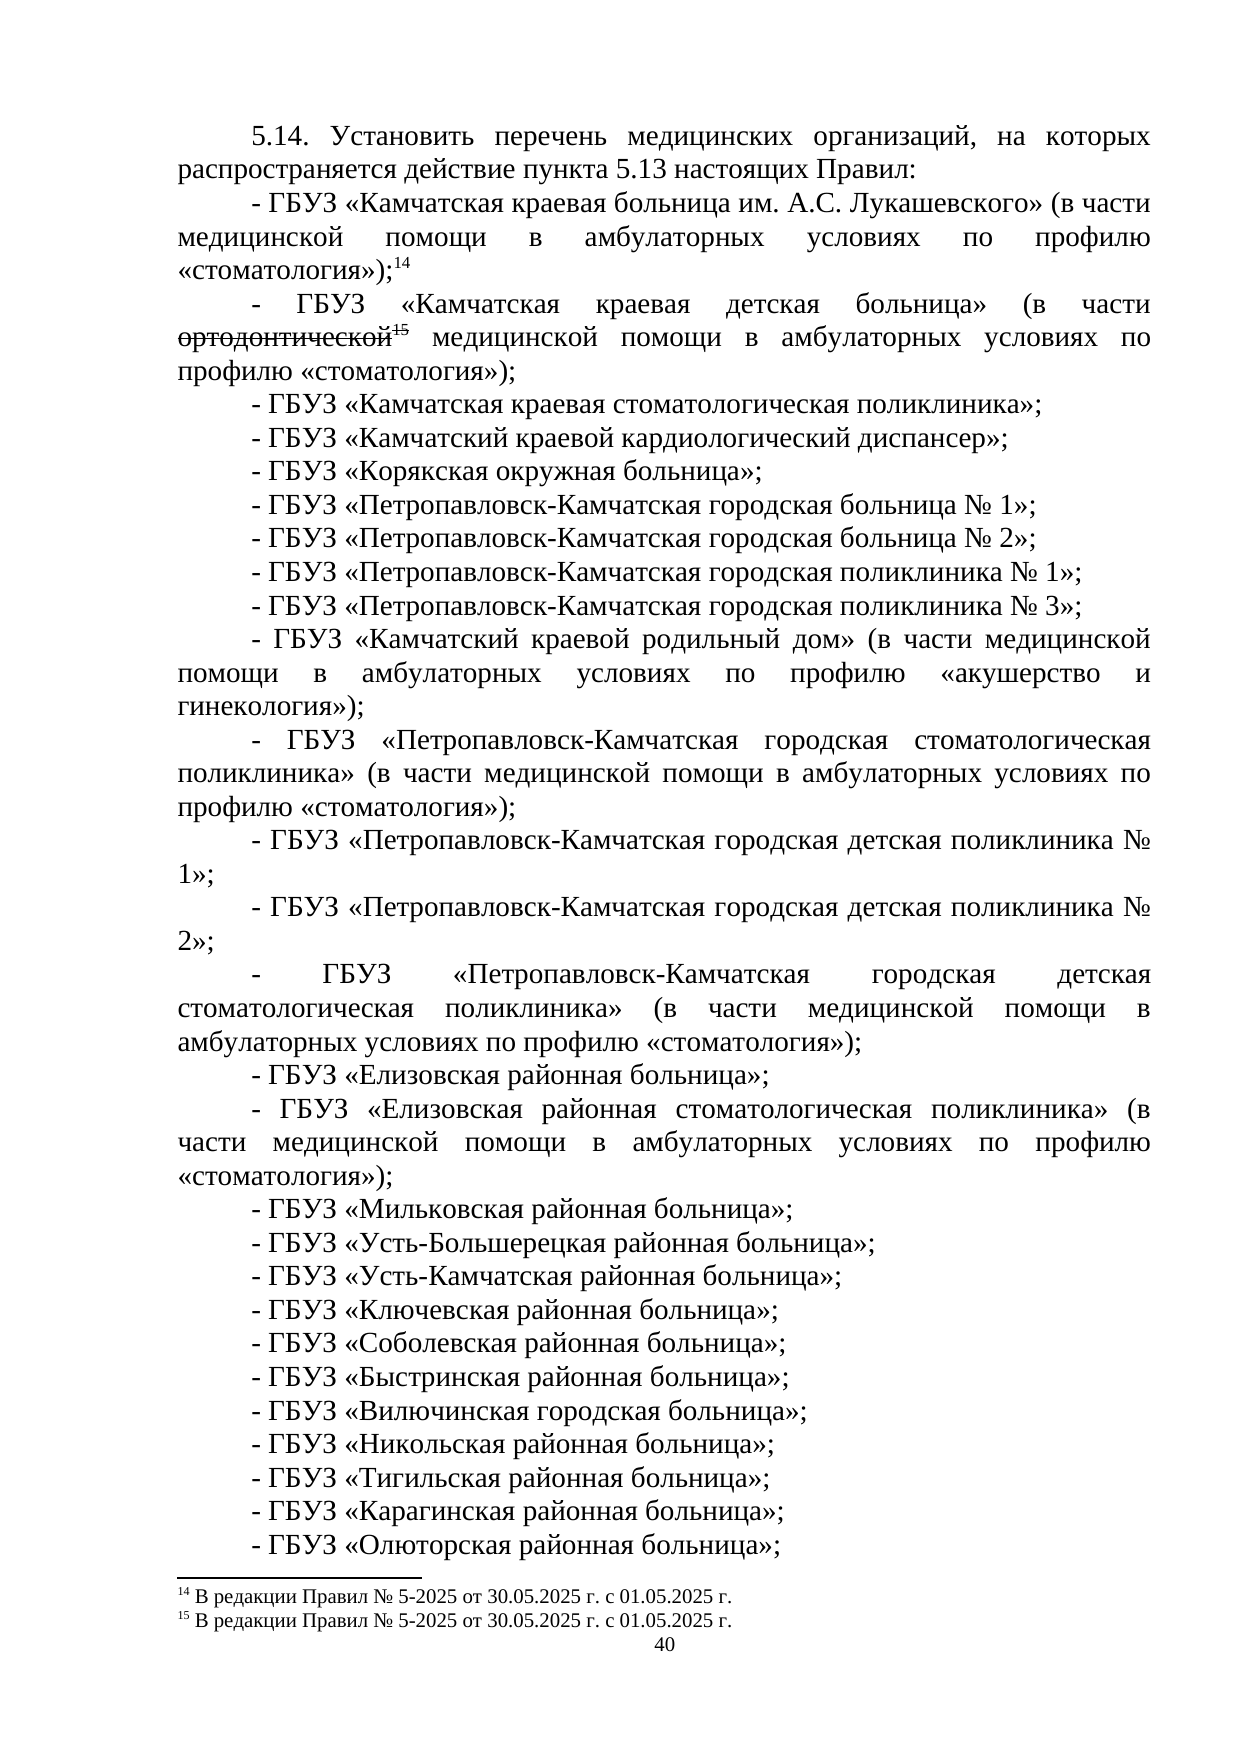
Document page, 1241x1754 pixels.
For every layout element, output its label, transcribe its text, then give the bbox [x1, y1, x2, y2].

list 5.14. Установить перечень медицинских организаций, на которых распространяется действие пункта 5.13 настоящих Правил: [177, 118, 1152, 185]
list - ГБУЗ «Тигильская районная больница»; [177, 1460, 1152, 1493]
list - ГБУЗ «Соболевская районная больница»; [177, 1326, 1152, 1359]
list - ГБУЗ «Петропавловск-Камчатская городская больница № 2»; [177, 521, 1152, 554]
list - ГБУЗ «Камчатская краевая детская больница» (в части ортодонтической медицинской помощи в амбулаторных условиях по профилю «стоматология»); [177, 286, 1152, 386]
list - ГБУЗ «Петропавловск-Камчатская городская стоматологическая поликлиника» (в части медицинской помощи в амбулаторных условиях по профилю «стоматология»); [177, 722, 1152, 822]
list - ГБУЗ «Елизовская районная больница»; [177, 1057, 1152, 1091]
list - ГБУЗ «Петропавловск-Камчатская городская детская поликлиника № 1»; [177, 822, 1152, 889]
list - ГБУЗ «Камчатская краевая стоматологическая поликлиника»; [177, 386, 1152, 420]
list - ГБУЗ «Камчатский краевой кардиологический диспансер»; [177, 420, 1152, 453]
list - ГБУЗ «Карагинская районная больница»; [177, 1493, 1152, 1527]
list - ГБУЗ «Петропавловск-Камчатская городская детская стоматологическая поликлиника» (в части медицинской помощи в амбулаторных условиях по профилю «стоматология»); [177, 957, 1152, 1057]
list - ГБУЗ «Елизовская районная стоматологическая поликлиника» (в части медицинской помощи в амбулаторных условиях по профилю «стоматология»); [177, 1091, 1152, 1191]
list - ГБУЗ «Никольская районная больница»; [177, 1426, 1152, 1460]
list - ГБУЗ «Олюторская районная больница»; [177, 1527, 1152, 1560]
list - ГБУЗ «Ключевская районная больница»; [177, 1292, 1152, 1326]
list - ГБУЗ «Усть-Большерецкая районная больница»; [177, 1225, 1152, 1258]
list - ГБУЗ «Вилючинская городская больница»; [177, 1393, 1152, 1426]
list - ГБУЗ «Петропавловск-Камчатская городская поликлиника № 3»; [177, 588, 1152, 621]
list - ГБУЗ «Петропавловск-Камчатская городская детская поликлиника № 2»; [177, 889, 1152, 957]
list - ГБУЗ «Мильковская районная больница»; [177, 1191, 1152, 1225]
list - ГБУЗ «Корякская окружная больница»; [177, 453, 1152, 487]
list - ГБУЗ «Петропавловск-Камчатская городская больница № 1»; [177, 487, 1152, 521]
list - ГБУЗ «Усть-Камчатская районная больница»; [177, 1258, 1152, 1292]
list - ГБУЗ «Быстринская районная больница»; [177, 1359, 1152, 1393]
list - ГБУЗ «Камчатская краевая больница им. А.С. Лукашевского» (в части медицинской помощи в амбулаторных условиях по профилю «стоматология»); [177, 185, 1152, 286]
list - ГБУЗ «Петропавловск-Камчатская городская поликлиника № 1»; [177, 554, 1152, 588]
list - ГБУЗ «Камчатский краевой родильный дом» (в части медицинской помощи в амбулаторных условиях по профилю «акушерство и гинекология»); [177, 621, 1152, 722]
